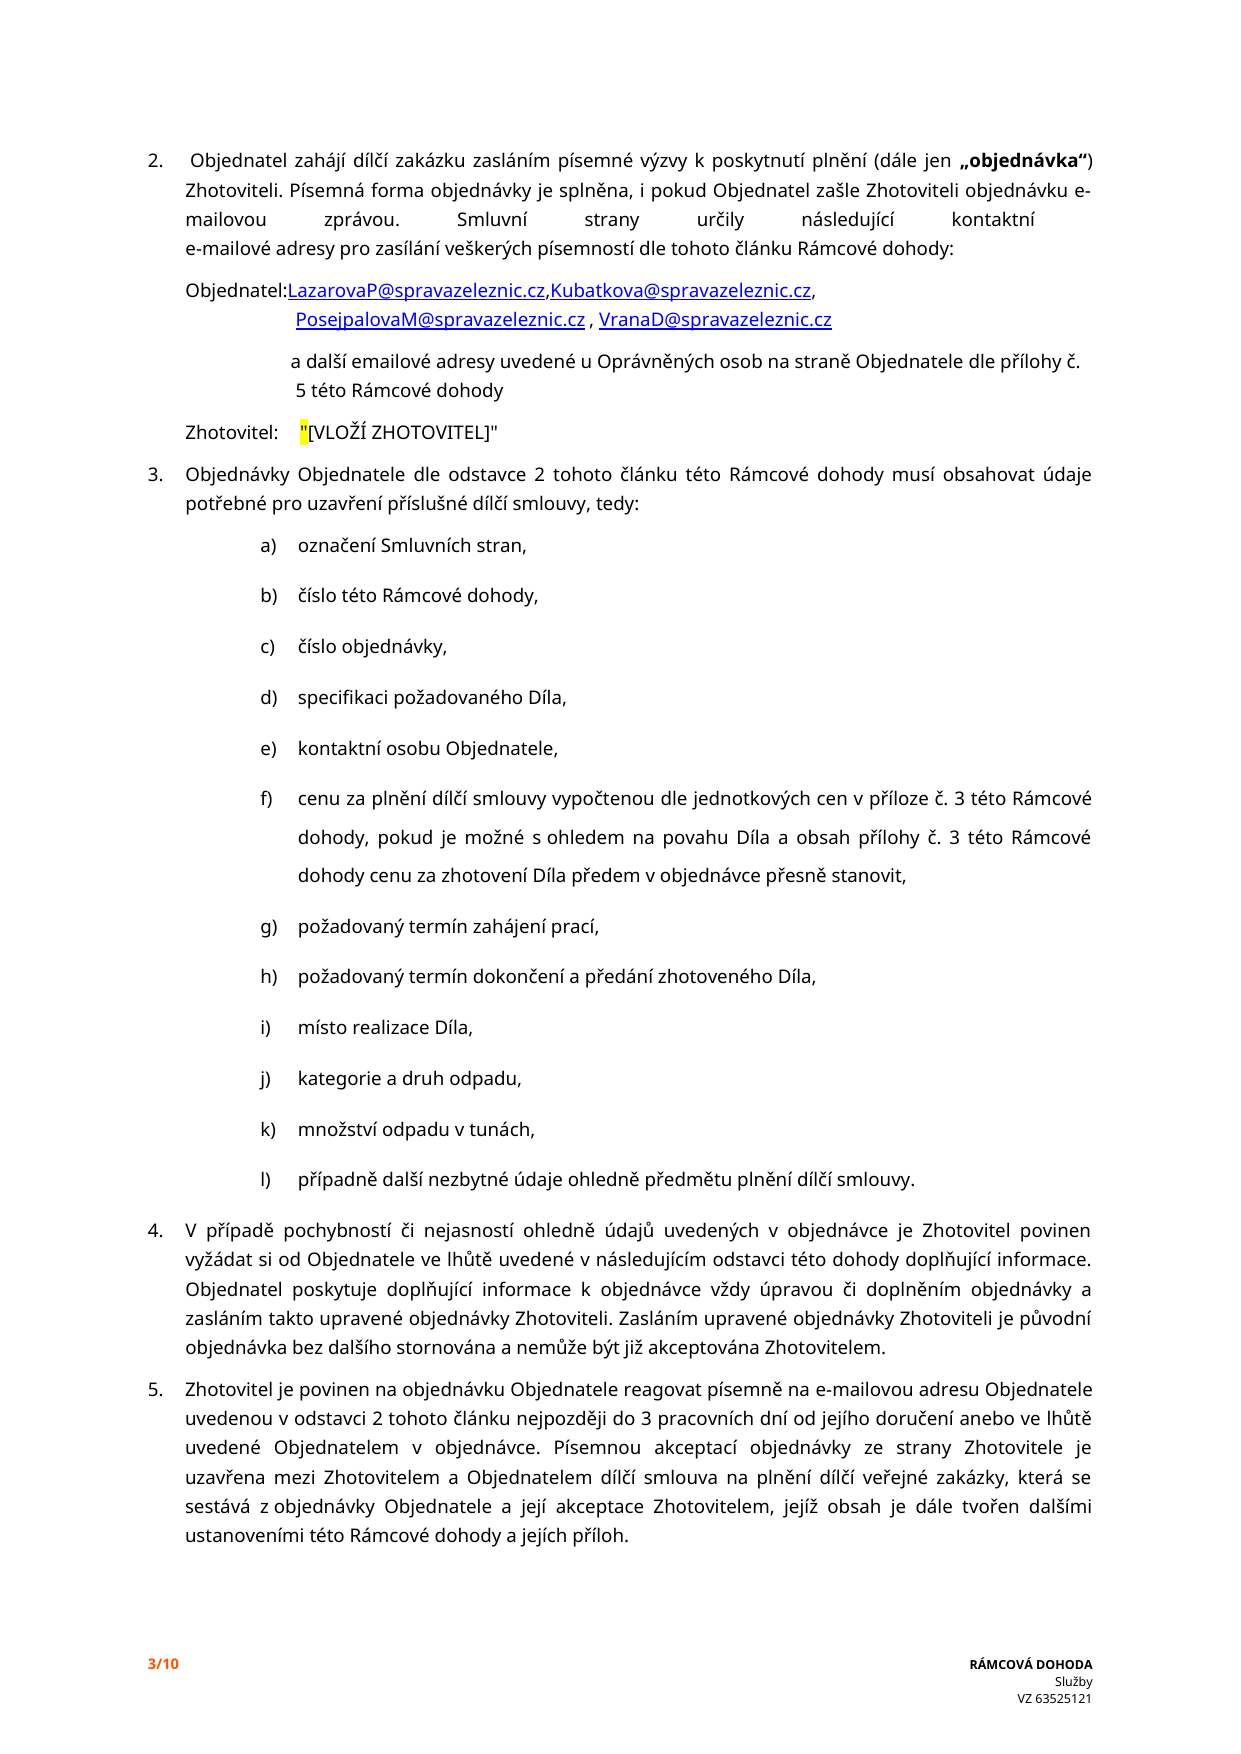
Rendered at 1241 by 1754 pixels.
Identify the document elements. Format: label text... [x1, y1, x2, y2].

list množství odpadu v tunách, [260, 1116, 1093, 1141]
list Zhotovitel: [308, 419, 1093, 445]
list označení Smluvních stran, [260, 532, 1093, 558]
list kontaktní osobu Objednatele, [260, 735, 1093, 761]
text a další emailové adresy uvedené u Oprávněných osob na straně Objednatele dle přílohy č. 5 této Rámcové dohody [281, 348, 1093, 403]
list kategorie a druh odpadu, [260, 1065, 1093, 1091]
text Objednatel:LazarovaP@spravazeleznic.cz,Kubatkova@spravazeleznic.cz, PosejpalovaM@spravazeleznic.cz , VranaD@spravazeleznic.cz [185, 277, 1093, 332]
list požadovaný termín zahájení prací, [260, 913, 1093, 938]
list číslo této Rámcové dohody, [260, 583, 1093, 608]
list Zhotovitel je povinen na objednávku Objednatele reagovat písemně na e-mailovou adresu Objednatele uvedenou v odstavci 2 tohoto článku nejpozději do 3 pracovních dní od jejího doručení anebo ve lhůtě uvedené Objednatelem v objednávce. Písemnou akceptací objednávky ze strany Zhotovitele je uzavřena mezi Zhotovitelem a Objednatelem dílčí smlouva na plnění dílčí veřejné zakázky, která se sestává z objednávky Objednatele a její akceptace Zhotovitelem, jejíž obsah je dále tvořen dalšími ustanoveními této Rámcové dohody a jejích příloh. [148, 1376, 1093, 1548]
list cenu za plnění dílčí smlouvy vypočtenou dle jednotkových cen v příloze č. 3 této Rámcové dohody, pokud je možné s ohledem na povahu Díla a obsah přílohy č. 3 této Rámcové dohody cenu za zhotovení Díla předem v objednávce přesně stanovit, [260, 786, 1093, 888]
list specifikaci požadovaného Díla, [260, 684, 1093, 710]
text Objednatel zahájí dílčí zakázku zasláním písemné výzvy k poskytnutí plnění (dále jen „objednávka“) Zhotoviteli. Písemná forma objednávky je splněna, i pokud Objednatel zašle Zhotoviteli objednávku e-mailovou zprávou. Smluvní strany určily následující kontaktní e-mailové adresy pro zasílání veškerých písemností dle tohoto článku Rámcové dohody: [148, 148, 1093, 261]
list požadovaný termín dokončení a předání zhotoveného Díla, [260, 964, 1093, 989]
list místo realizace Díla, [260, 1014, 1093, 1040]
list případně další nezbytné údaje ohledně předmětu plnění dílčí smlouvy. [260, 1167, 1093, 1192]
list číslo objednávky, [260, 633, 1093, 659]
text Objednávky Objednatele dle odstavce 2 tohoto článku této Rámcové dohody musí obsahovat údaje potřebné pro uzavření příslušné dílčí smlouvy, tedy: [148, 461, 1093, 516]
text V případě pochybností či nejasností ohledně údajů uvedených v objednávce je Zhotovitel povinen vyžádat si od Objednatele ve lhůtě uvedené v následujícím odstavci této dohody doplňující informace. Objednatel poskytuje doplňující informace k objednávce vždy úpravou či doplněním objednávky a zasláním takto upravené objednávky Zhotoviteli. Zasláním upravené objednávky Zhotoviteli je původní objednávka bez dalšího stornována a nemůže být již akceptována Zhotovitelem. [148, 1217, 1093, 1360]
list Zhotovitel: [185, 419, 300, 445]
